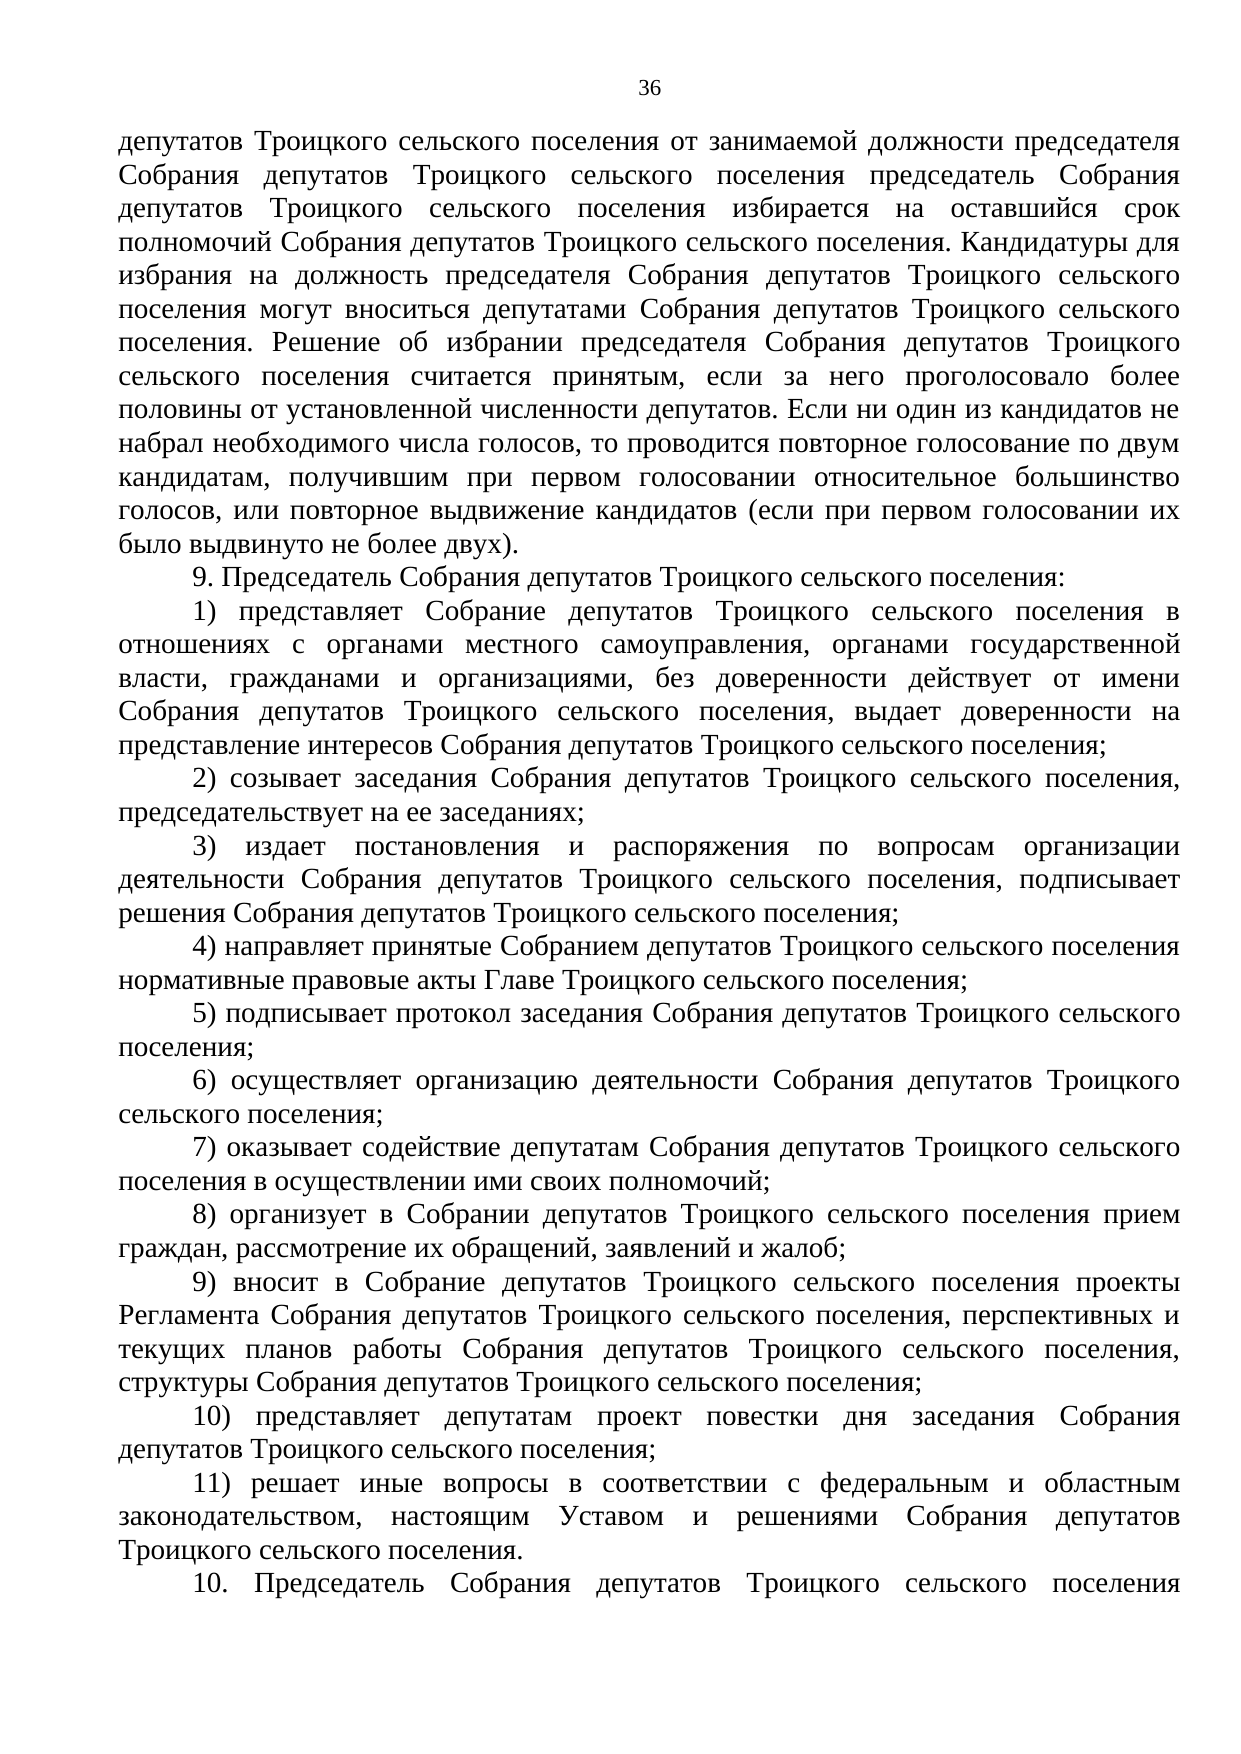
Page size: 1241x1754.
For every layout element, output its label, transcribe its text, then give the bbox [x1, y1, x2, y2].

text 6) осуществляет организацию деятельности Собрания депутатов Троицкого сельского поселения; [118, 1062, 1181, 1129]
text 11) решает иные вопросы в соответствии с федеральным и областным законодательством, настоящим Уставом и решениями Собрания депутатов Троицкого сельского поселения. [118, 1465, 1181, 1566]
text 1) представляет Собрание депутатов Троицкого сельского поселения в отношениях с органами местного самоуправления, органами государственной власти, гражданами и организациями, без доверенности действует от имени Собрания депутатов Троицкого сельского поселения, выдает доверенности на представление интересов Собрания депутатов Троицкого сельского поселения; [118, 593, 1181, 761]
text 8) организует в Собрании депутатов Троицкого сельского поселения прием граждан, рассмотрение их обращений, заявлений и жалоб; [118, 1197, 1181, 1264]
text 5) подписывает протокол заседания Собрания депутатов Троицкого сельского поселения; [118, 995, 1181, 1062]
text 9. Председатель Собрания депутатов Троицкого сельского поселения: [118, 559, 1181, 593]
text 2) созывает заседания Собрания депутатов Троицкого сельского поселения, председательствует на ее заседаниях; [118, 761, 1181, 828]
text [118, 123, 1181, 559]
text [118, 1566, 1181, 1599]
text 4) направляет принятые Собранием депутатов Троицкого сельского поселения нормативные правовые акты Главе Троицкого сельского поселения; [118, 928, 1181, 995]
text 3) издает постановления и распоряжения по вопросам организации деятельности Собрания депутатов Троицкого сельского поселения, подписывает решения Собрания депутатов Троицкого сельского поселения; [118, 828, 1181, 928]
text 7) оказывает содействие депутатам Собрания депутатов Троицкого сельского поселения в осуществлении ими своих полномочий; [118, 1129, 1181, 1197]
text 9) вносит в Собрание депутатов Троицкого сельского поселения проекты Регламента Собрания депутатов Троицкого сельского поселения, перспективных и текущих планов работы Собрания депутатов Троицкого сельского поселения, структуры Собрания депутатов Троицкого сельского поселения; [118, 1264, 1181, 1398]
text 10) представляет депутатам проект повестки дня заседания Собрания депутатов Троицкого сельского поселения; [118, 1398, 1181, 1465]
